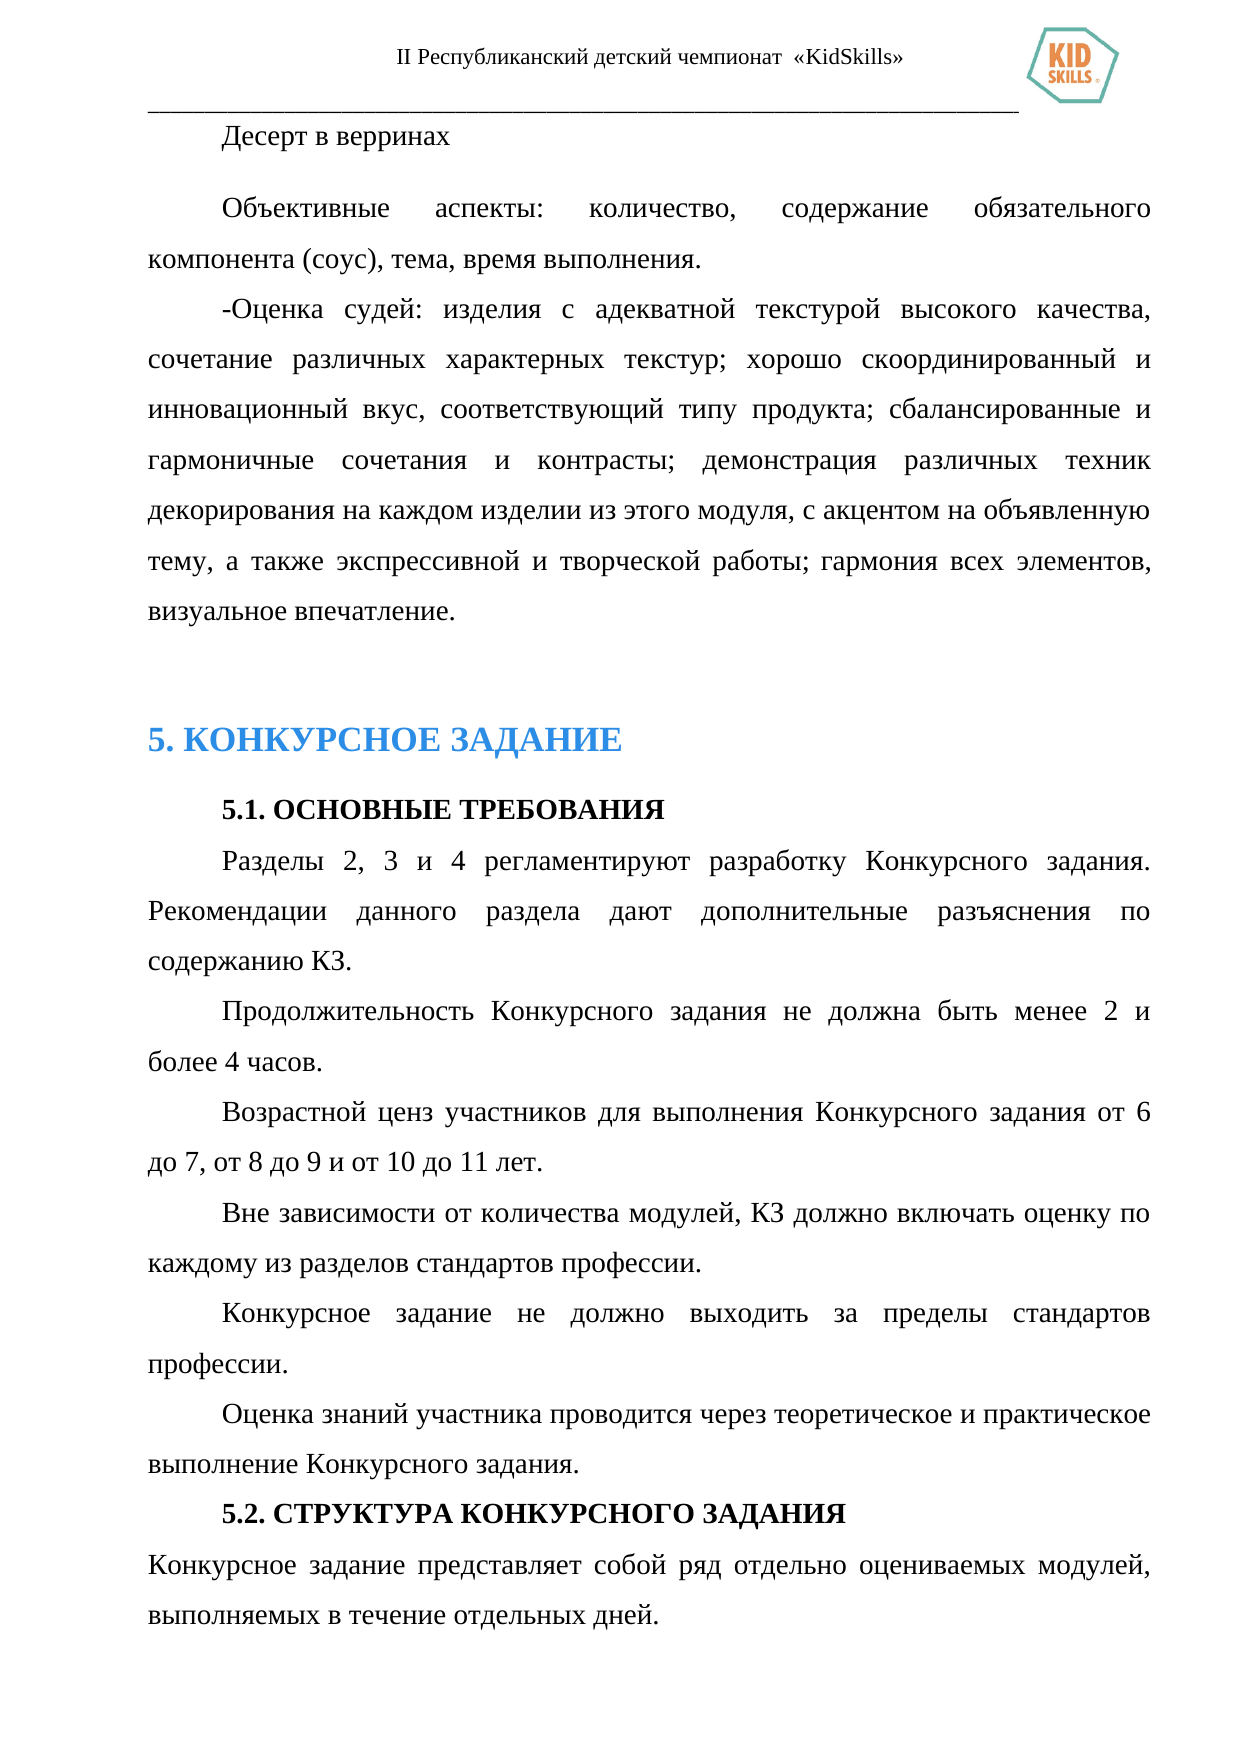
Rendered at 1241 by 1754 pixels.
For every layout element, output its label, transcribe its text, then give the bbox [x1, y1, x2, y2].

text Продолжительность Конкурсного задания не должна быть менее 2 и более 4 часов. [148, 993, 1152, 1077]
picture [1017, 9, 1124, 116]
text -Оценка судей: изделия с адекватной текстурой высокого качества, сочетание различных характерных текстур; хорошо скоординированный и инновационный вкус, соответствующий типу продукта; сбалансированные и гармоничные сочетания и контрасты; демонстрация различных техник декорирования на каждом изделии из этого модуля, с акцентом на объявленную тему, а также экспрессивной и творческой работы; гармония всех элементов, визуальное впечатление. [148, 291, 1152, 626]
text 5.2. СТРУКТУРА КОНКУРСНОГО ЗАДАНИЯ [148, 1497, 1152, 1530]
text Вне зависимости от количества модулей, КЗ должно включать оценку по каждому из разделов стандартов профессии. [148, 1195, 1152, 1279]
text 5. КОНКУРСНОЕ ЗАДАНИЕ [148, 718, 1152, 759]
text Конкурсное задание представляет собой ряд отдельно оцениваемых модулей, выполняемых в течение отдельных дней. [148, 1547, 1152, 1631]
text Оценка знаний участника проводится через теоретическое и практическое выполнение Конкурсного задания. [148, 1396, 1152, 1480]
text Возрастной ценз участников для выполнения Конкурсного задания от 6 до 7, от 8 до 9 и от 10 до 11 лет. [148, 1094, 1152, 1178]
text Разделы 2, 3 и 4 регламентируют разработку Конкурсного задания. Рекомендации данного раздела дают дополнительные разъяснения по содержанию КЗ. [148, 843, 1152, 977]
text Конкурсное задание не должно выходить за пределы стандартов профессии. [148, 1295, 1152, 1379]
text 5.1. ОСНОВНЫЕ ТРЕБОВАНИЯ [148, 792, 1152, 826]
text Объективные аспекты: количество, содержание обязательного компонента (соус), тема, время выполнения. [148, 190, 1152, 274]
text Десерт в верринах [148, 118, 1152, 152]
